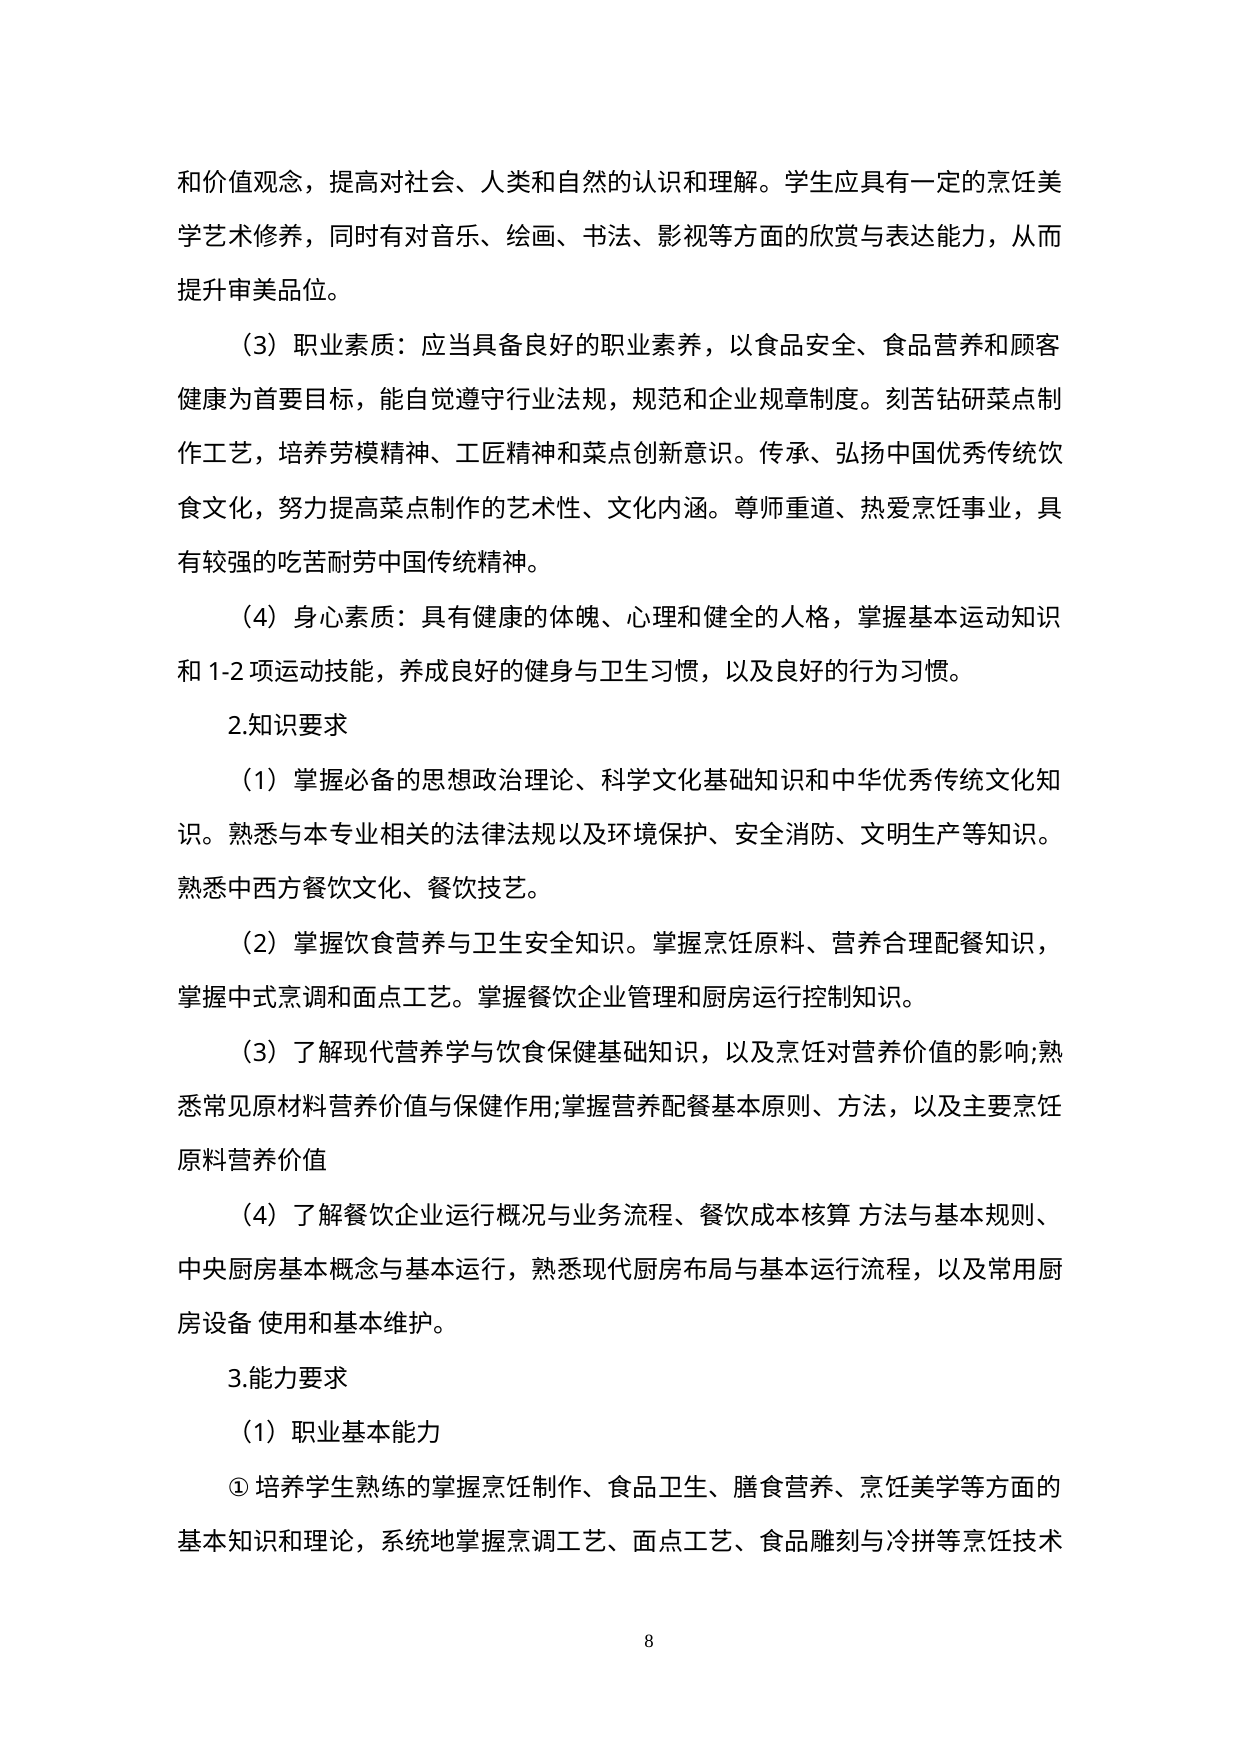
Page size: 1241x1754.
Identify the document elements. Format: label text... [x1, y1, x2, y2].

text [177, 162, 1063, 307]
text 2.知识要求 [177, 706, 1063, 742]
text （1）职业基本能力 [177, 1413, 1063, 1449]
text （4）了解餐饮企业运行概况与业务流程、餐饮成本核算 方法与基本规则、中央厨房基本概念与基本运行，熟悉现代厨房布局与基本运行流程，以及常用厨房设备 使用和基本维护。 [177, 1195, 1063, 1340]
text （4）身心素质：具有健康的体魄、心理和健全的人格，掌握基本运动知识和1-2项运动技能，养成良好的健身与卫生习惯，以及良好的行为习惯。 [177, 597, 1063, 688]
text （1）掌握必备的思想政治理论、科学文化基础知识和中华优秀传统文化知识。熟悉与本专业相关的法律法规以及环境保护、安全消防、文明生产等知识。熟悉中西方餐饮文化、餐饮技艺。 [177, 760, 1063, 905]
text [177, 1467, 1063, 1558]
text （3）职业素质：应当具备良好的职业素养，以食品安全、食品营养和顾客健康为首要目标，能自觉遵守行业法规，规范和企业规章制度。刻苦钻研菜点制作工艺，培养劳模精神、工匠精神和菜点创新意识。传承、弘扬中国优秀传统饮食文化，努力提高菜点制作的艺术性、文化内涵。尊师重道、热爱烹饪事业，具有较强的吃苦耐劳中国传统精神。 [177, 325, 1063, 579]
text （2）掌握饮食营养与卫生安全知识。掌握烹饪原料、营养合理配餐知识，掌握中式烹调和面点工艺。掌握餐饮企业管理和厨房运行控制知识。 [177, 923, 1063, 1014]
text 3.能力要求 [177, 1358, 1063, 1394]
text （3）了解现代营养学与饮食保健基础知识，以及烹饪对营养价值的影响;熟悉常见原材料营养价值与保健作用;掌握营养配餐基本原则、方法，以及主要烹饪原料营养价值 [177, 1032, 1063, 1177]
